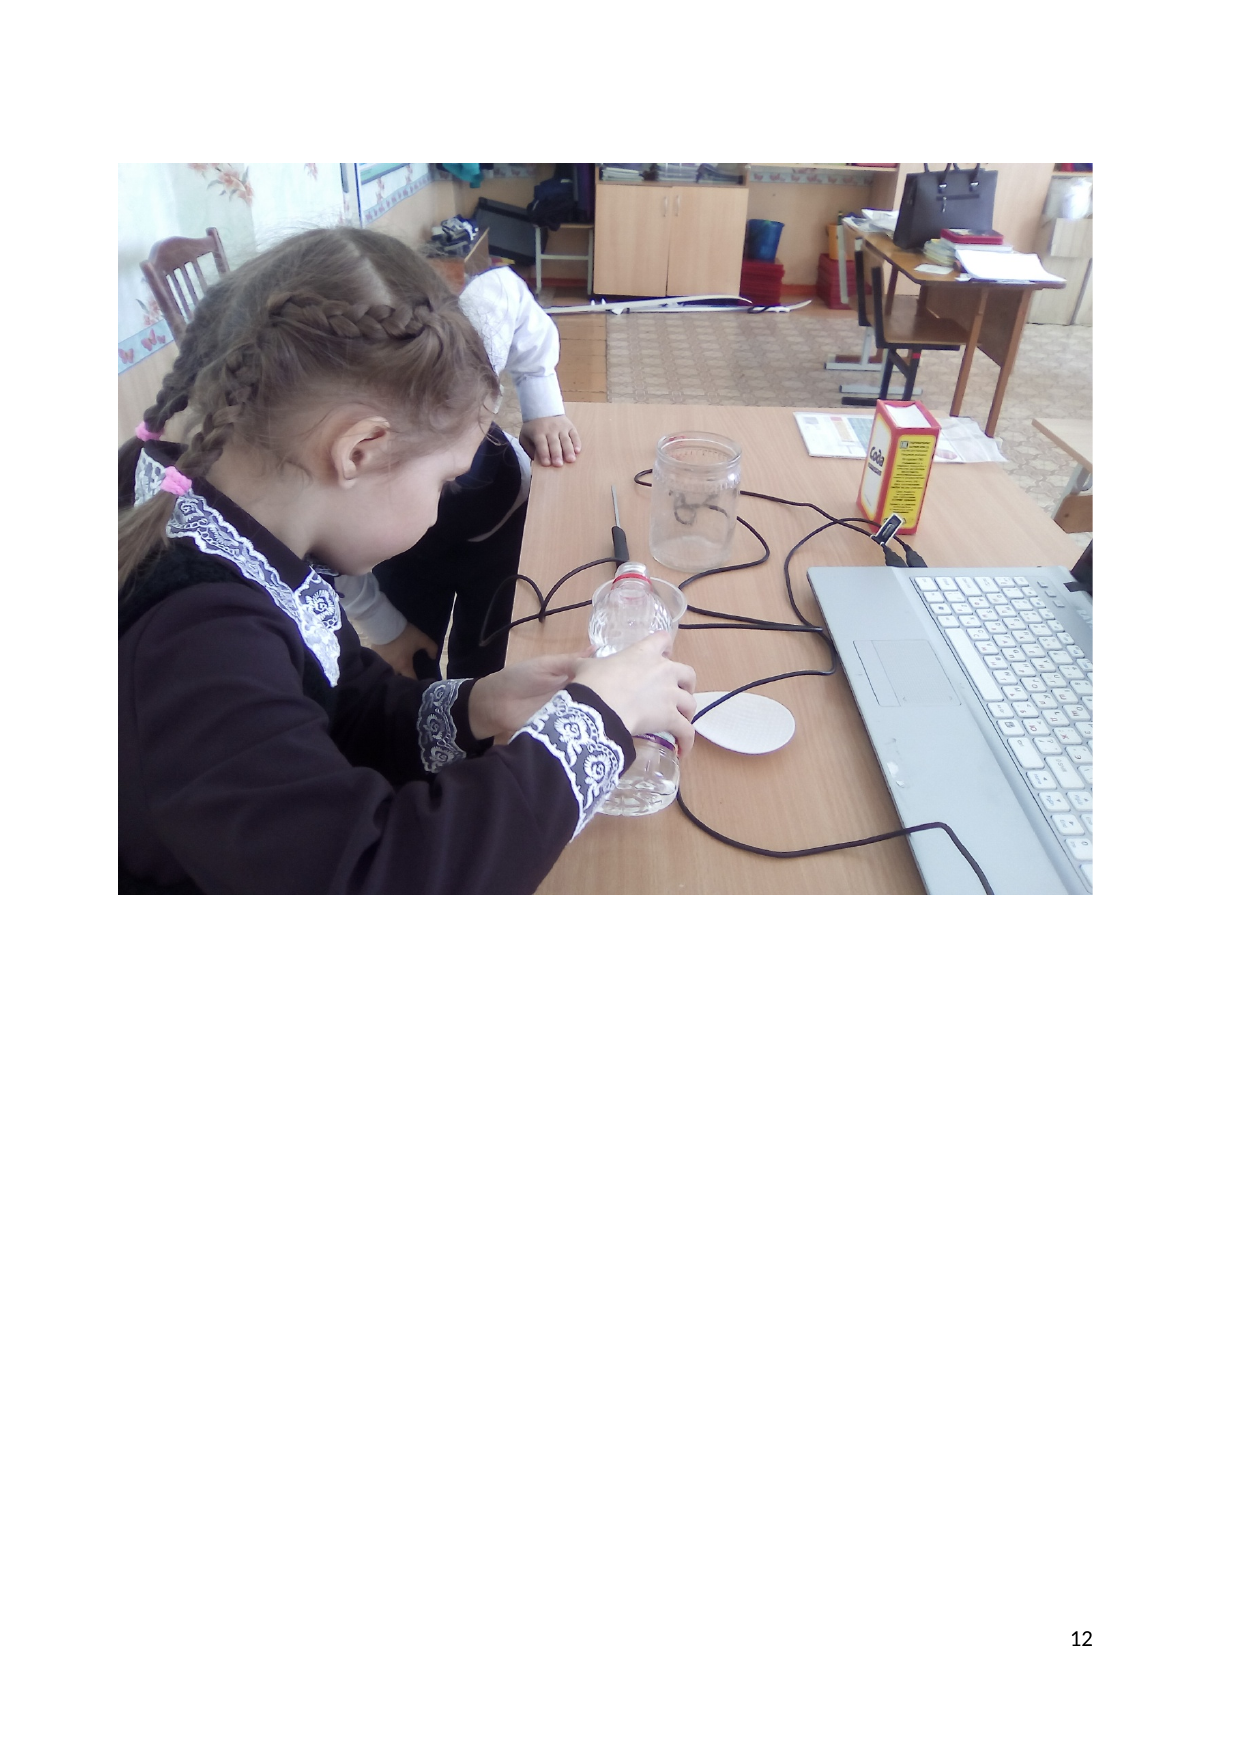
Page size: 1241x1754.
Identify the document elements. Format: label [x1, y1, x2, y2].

picture [118, 163, 1093, 895]
